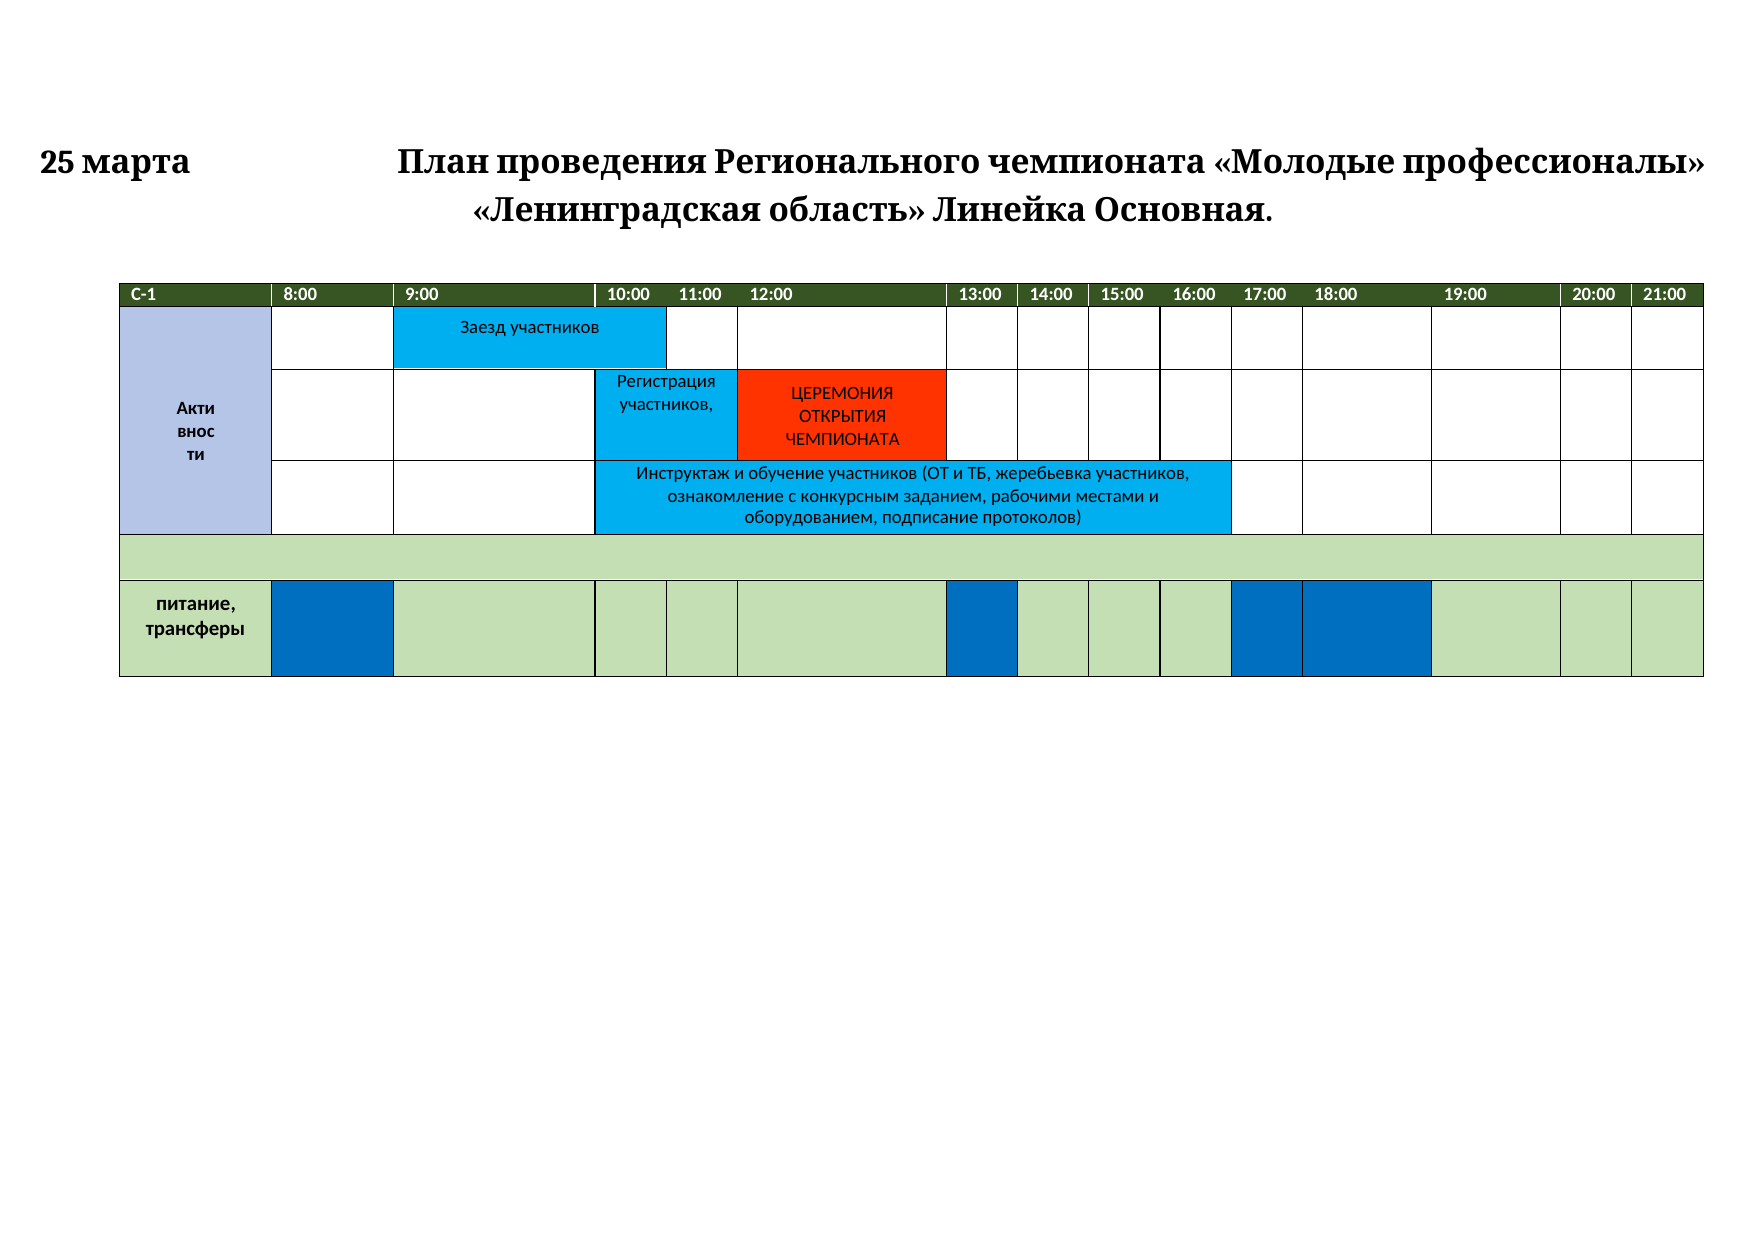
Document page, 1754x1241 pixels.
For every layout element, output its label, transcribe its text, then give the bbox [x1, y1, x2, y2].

table_cell [1089, 307, 1159, 368]
table_cell [1303, 370, 1431, 460]
table_cell [947, 370, 1017, 460]
table_cell [1432, 307, 1560, 368]
table_cell [272, 581, 393, 676]
table_cell [1161, 370, 1231, 460]
table_cell Регистрация участников, [596, 370, 737, 460]
table_cell [947, 307, 1017, 368]
table_cell [1561, 370, 1631, 460]
table_cell [1232, 461, 1302, 534]
table_header 9:00 [394, 284, 594, 306]
table_cell [1561, 461, 1631, 534]
table_cell [1303, 307, 1431, 368]
table_cell [596, 581, 666, 676]
table_header 12:00 [737, 284, 946, 306]
table_cell [667, 307, 737, 368]
table_header 8:00 [272, 284, 393, 306]
table_cell [947, 581, 1017, 676]
table_cell [1432, 581, 1560, 676]
table_cell [1018, 581, 1088, 676]
table_cell [1561, 581, 1631, 676]
table_cell [1232, 370, 1302, 460]
table_cell Активности [120, 307, 271, 534]
table_cell питание, трансферы [120, 581, 271, 676]
table_cell [738, 307, 946, 368]
table_cell [1632, 370, 1703, 460]
table_cell [394, 370, 594, 460]
table_cell Инструктаж и обучение участников (ОТ и ТБ, жеребьевка участников, ознакомление с конкурсным заданием, рабочими местами и оборудованием, подписание протоколов) [596, 461, 1231, 534]
table_cell [667, 581, 737, 676]
table_header 21:00 [1632, 284, 1703, 306]
table_cell [120, 535, 1703, 579]
table_cell [1018, 370, 1088, 460]
table_cell [1432, 370, 1560, 460]
table_cell [1561, 307, 1631, 368]
table_cell [394, 461, 594, 534]
table_cell Заезд участников [394, 307, 666, 368]
table_cell [1303, 581, 1431, 676]
table_cell [1089, 581, 1159, 676]
table_cell [1303, 461, 1431, 534]
table_header 15:00 [1089, 284, 1160, 306]
table_cell [272, 370, 393, 460]
text «Ленинградская область» Линейка Основная. [31, 188, 1714, 230]
table_cell [1161, 307, 1231, 368]
table_cell [394, 581, 594, 676]
table_header 19:00 [1431, 284, 1560, 306]
table_header 14:00 [1018, 284, 1088, 306]
table_cell [272, 307, 393, 368]
table_cell [1632, 581, 1703, 676]
table_cell [272, 461, 393, 534]
table_cell [1232, 581, 1302, 676]
table_header 10:00 [596, 284, 666, 306]
table_header 20:00 [1561, 284, 1631, 306]
text 25 марта План проведения Регионального чемпионата «Молодые профессионалы» [31, 140, 1714, 182]
table_cell [738, 581, 946, 676]
table_cell ЦЕРЕМОНИЯ ОТКРЫТИЯ ЧЕМПИОНАТА [738, 370, 946, 460]
table_header С-1 [120, 284, 271, 306]
table_header 11:00 [666, 284, 737, 306]
table_cell [1161, 581, 1231, 676]
table_cell [1018, 307, 1088, 368]
table_header 16:00 [1160, 284, 1231, 306]
table_cell [1232, 307, 1302, 368]
table_cell [1632, 307, 1703, 368]
table_header 17:00 [1231, 284, 1302, 306]
table_header 13:00 [947, 284, 1017, 306]
table_header 18:00 [1302, 284, 1431, 306]
table_cell [1432, 461, 1560, 534]
table_cell [1632, 461, 1703, 534]
table_cell [1089, 370, 1159, 460]
